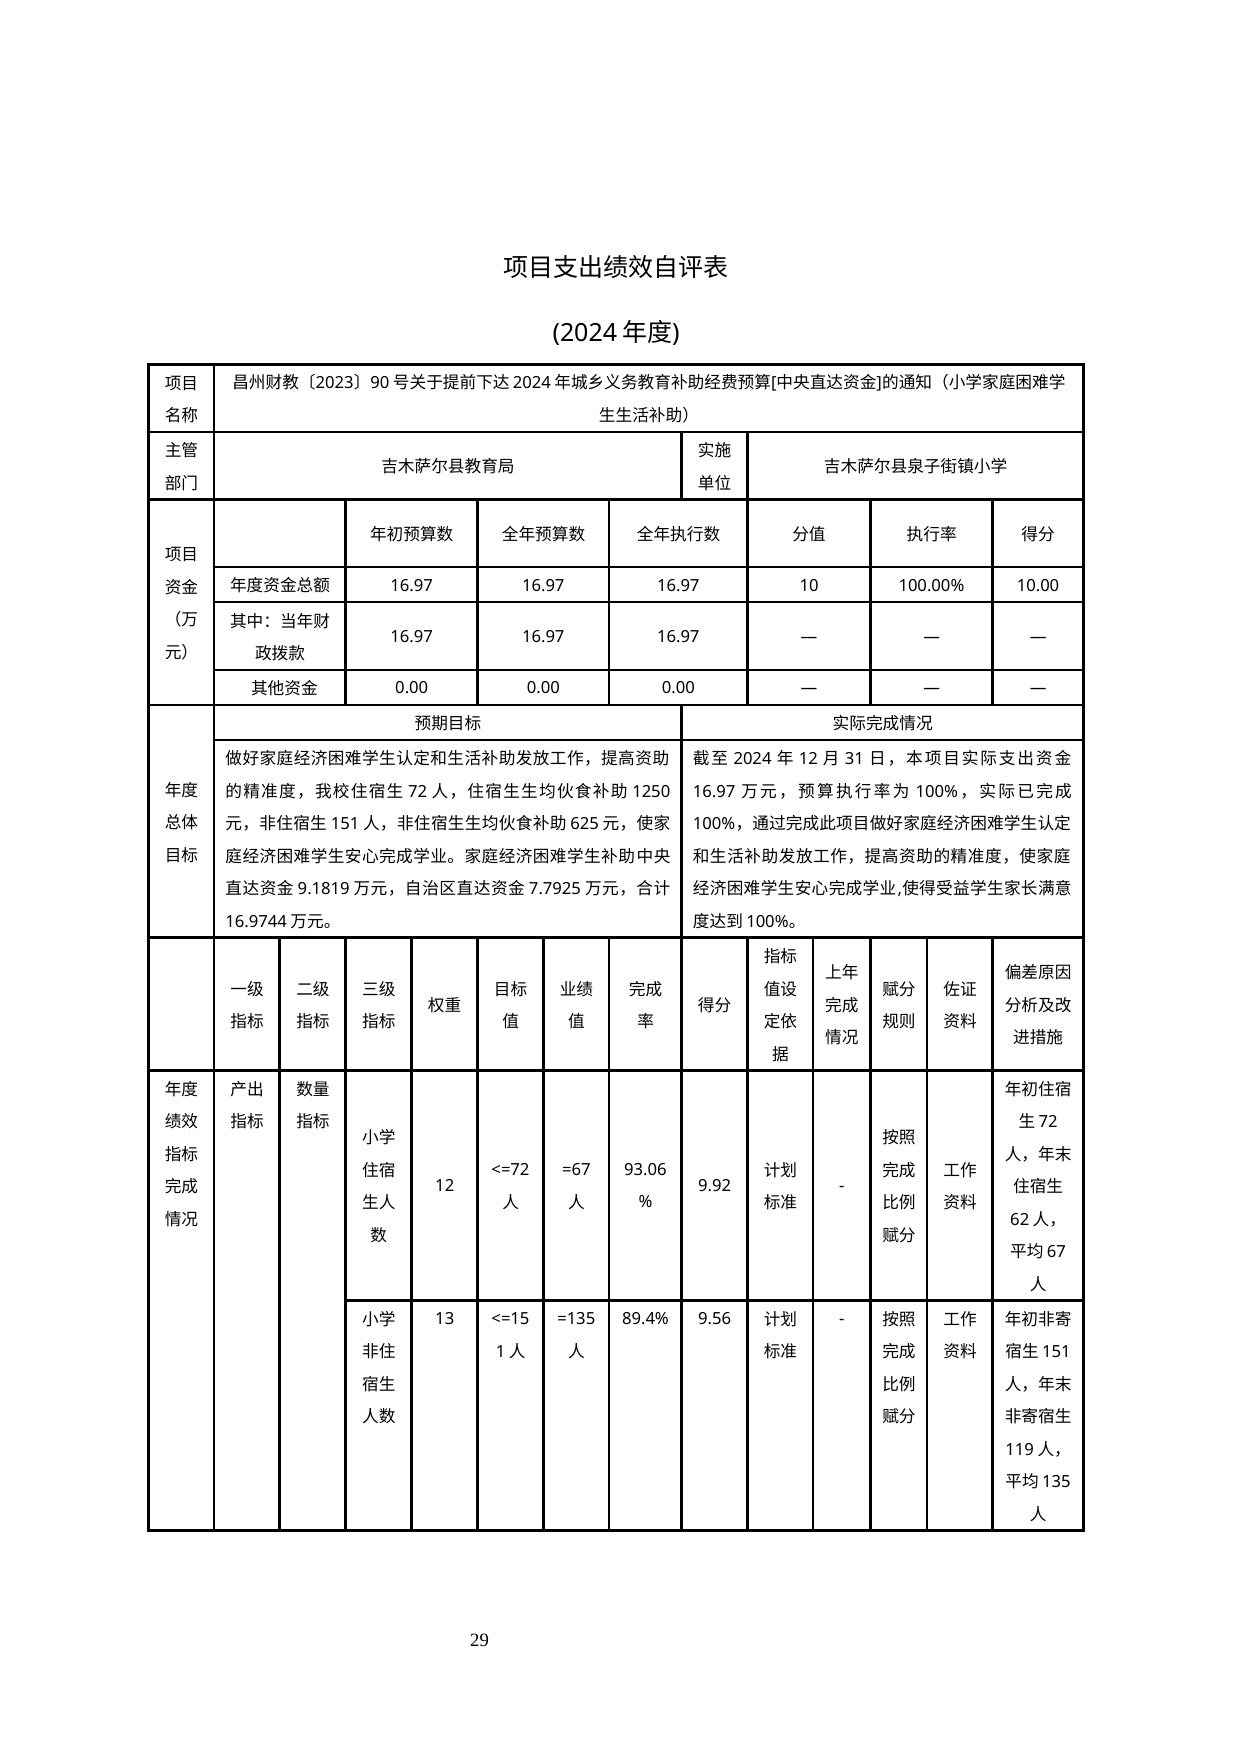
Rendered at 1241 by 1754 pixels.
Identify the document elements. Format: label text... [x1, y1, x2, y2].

table_cell 9.56 [683, 1302, 746, 1529]
table_cell 10.00 [994, 568, 1082, 601]
table_cell 0.00 [610, 671, 746, 703]
table_cell 其他资金 [215, 671, 344, 703]
table_cell — [994, 603, 1082, 668]
table_cell <=72人 [479, 1072, 542, 1299]
table_cell 年初非寄宿生151人，年末非寄宿生119人，平均135人 [994, 1302, 1082, 1529]
table_cell 项目资金（万元） [150, 501, 213, 703]
table_cell 执行率 [872, 501, 991, 566]
table_cell 89.4% [610, 1302, 680, 1529]
table_cell 工作资料 [928, 1072, 991, 1299]
table_cell [150, 939, 213, 1069]
table_cell 产出指标 [215, 1072, 278, 1529]
table_cell 目标值 [479, 939, 542, 1069]
table_cell 100.00% [872, 568, 991, 601]
table_cell 小学非住宿生人数 [347, 1302, 410, 1529]
table_cell 16.97 [347, 603, 476, 668]
table_cell [215, 501, 344, 566]
table_cell 16.97 [479, 603, 608, 668]
table_cell 16.97 [347, 568, 476, 601]
table_cell 二级指标 [281, 939, 344, 1069]
table_cell 年初住宿生72人，年末住宿生62人，平均67人 [994, 1072, 1082, 1299]
table_cell 年度绩效指标完成情况 [150, 1072, 213, 1529]
table_cell (2024年度) [148, 298, 1083, 363]
table_cell 计划标准 [749, 1072, 812, 1299]
table_cell 13 [413, 1302, 476, 1529]
table_cell — [994, 671, 1082, 703]
table_cell — [872, 671, 991, 703]
table_cell 主管部门 [150, 433, 213, 498]
table_cell 93.06% [610, 1072, 680, 1299]
table_header 项目支出绩效自评表 [148, 233, 1083, 298]
table_cell 上年完成情况 [814, 939, 869, 1069]
table_cell 其中：当年财政拨款 [215, 603, 344, 668]
table_cell 预期目标 [215, 706, 680, 739]
table_cell 吉木萨尔县泉子街镇小学 [749, 433, 1082, 498]
table_cell - [814, 1302, 869, 1529]
table_cell 全年执行数 [610, 501, 746, 566]
table_cell 0.00 [347, 671, 476, 703]
table_cell 一级指标 [215, 939, 278, 1069]
table_cell 按照完成比例赋分 [872, 1072, 926, 1299]
table_cell 年初预算数 [347, 501, 476, 566]
table_cell — [749, 671, 869, 703]
table_cell 16.97 [479, 568, 608, 601]
table_cell 数量指标 [281, 1072, 344, 1529]
table_cell 年度资金总额 [215, 568, 344, 601]
table_cell 10 [749, 568, 869, 601]
table_cell 0.00 [479, 671, 608, 703]
table_cell <=151人 [479, 1302, 542, 1529]
table_cell - [814, 1072, 869, 1299]
table_cell — [872, 603, 991, 668]
table_cell 工作资料 [928, 1302, 991, 1529]
table_cell 分值 [749, 501, 869, 566]
table_cell 偏差原因分析及改进措施 [994, 939, 1082, 1069]
table_cell 赋分规则 [872, 939, 926, 1069]
table_cell 16.97 [610, 603, 746, 668]
table_cell 项目名称 [150, 366, 213, 431]
table_cell 做好家庭经济困难学生认定和生活补助发放工作，提高资助的精准度，我校住宿生72人，住宿生生均伙食补助1250元，非住宿生151人，非住宿生生均伙食补助625元，使家庭经济困难学生安心完成学业。家庭经济困难学生补助中央直达资金9.1819万元，自治区直达资金7.7925万元，合计16.9744万元。 [215, 741, 680, 936]
table_cell 年度总体目标 [150, 706, 213, 936]
table_cell 按照完成比例赋分 [872, 1302, 926, 1529]
table_cell 计划标准 [749, 1302, 812, 1529]
table_cell =67人 [545, 1072, 608, 1299]
table_cell 小学住宿生人数 [347, 1072, 410, 1299]
table_cell 业绩值 [545, 939, 608, 1069]
table_cell =135人 [545, 1302, 608, 1529]
table_cell 佐证资料 [928, 939, 991, 1069]
table_cell 实施单位 [683, 433, 746, 498]
table_cell 16.97 [610, 568, 746, 601]
table_cell 截至2024年12月31日，本项目实际支出资金16.97万元，预算执行率为100%，实际已完成100%，通过完成此项目做好家庭经济困难学生认定和生活补助发放工作，提高资助的精准度，使家庭经济困难学生安心完成学业,使得受益学生家长满意度达到100%。 [683, 741, 1082, 936]
table_cell — [749, 603, 869, 668]
table_cell 完成率 [610, 939, 680, 1069]
table_cell 12 [413, 1072, 476, 1299]
table_cell 全年预算数 [479, 501, 608, 566]
table_cell 吉木萨尔县教育局 [215, 433, 680, 498]
table_cell 权重 [413, 939, 476, 1069]
table_cell 得分 [994, 501, 1082, 566]
table_cell 9.92 [683, 1072, 746, 1299]
table_cell 实际完成情况 [683, 706, 1082, 739]
table_cell 三级指标 [347, 939, 410, 1069]
table_cell 昌州财教〔2023〕90号关于提前下达2024年城乡义务教育补助经费预算[中央直达资金]的通知（小学家庭困难学生生活补助） [215, 366, 1082, 431]
table_cell 得分 [683, 939, 746, 1069]
table_cell 指标值设定依据 [749, 939, 812, 1069]
